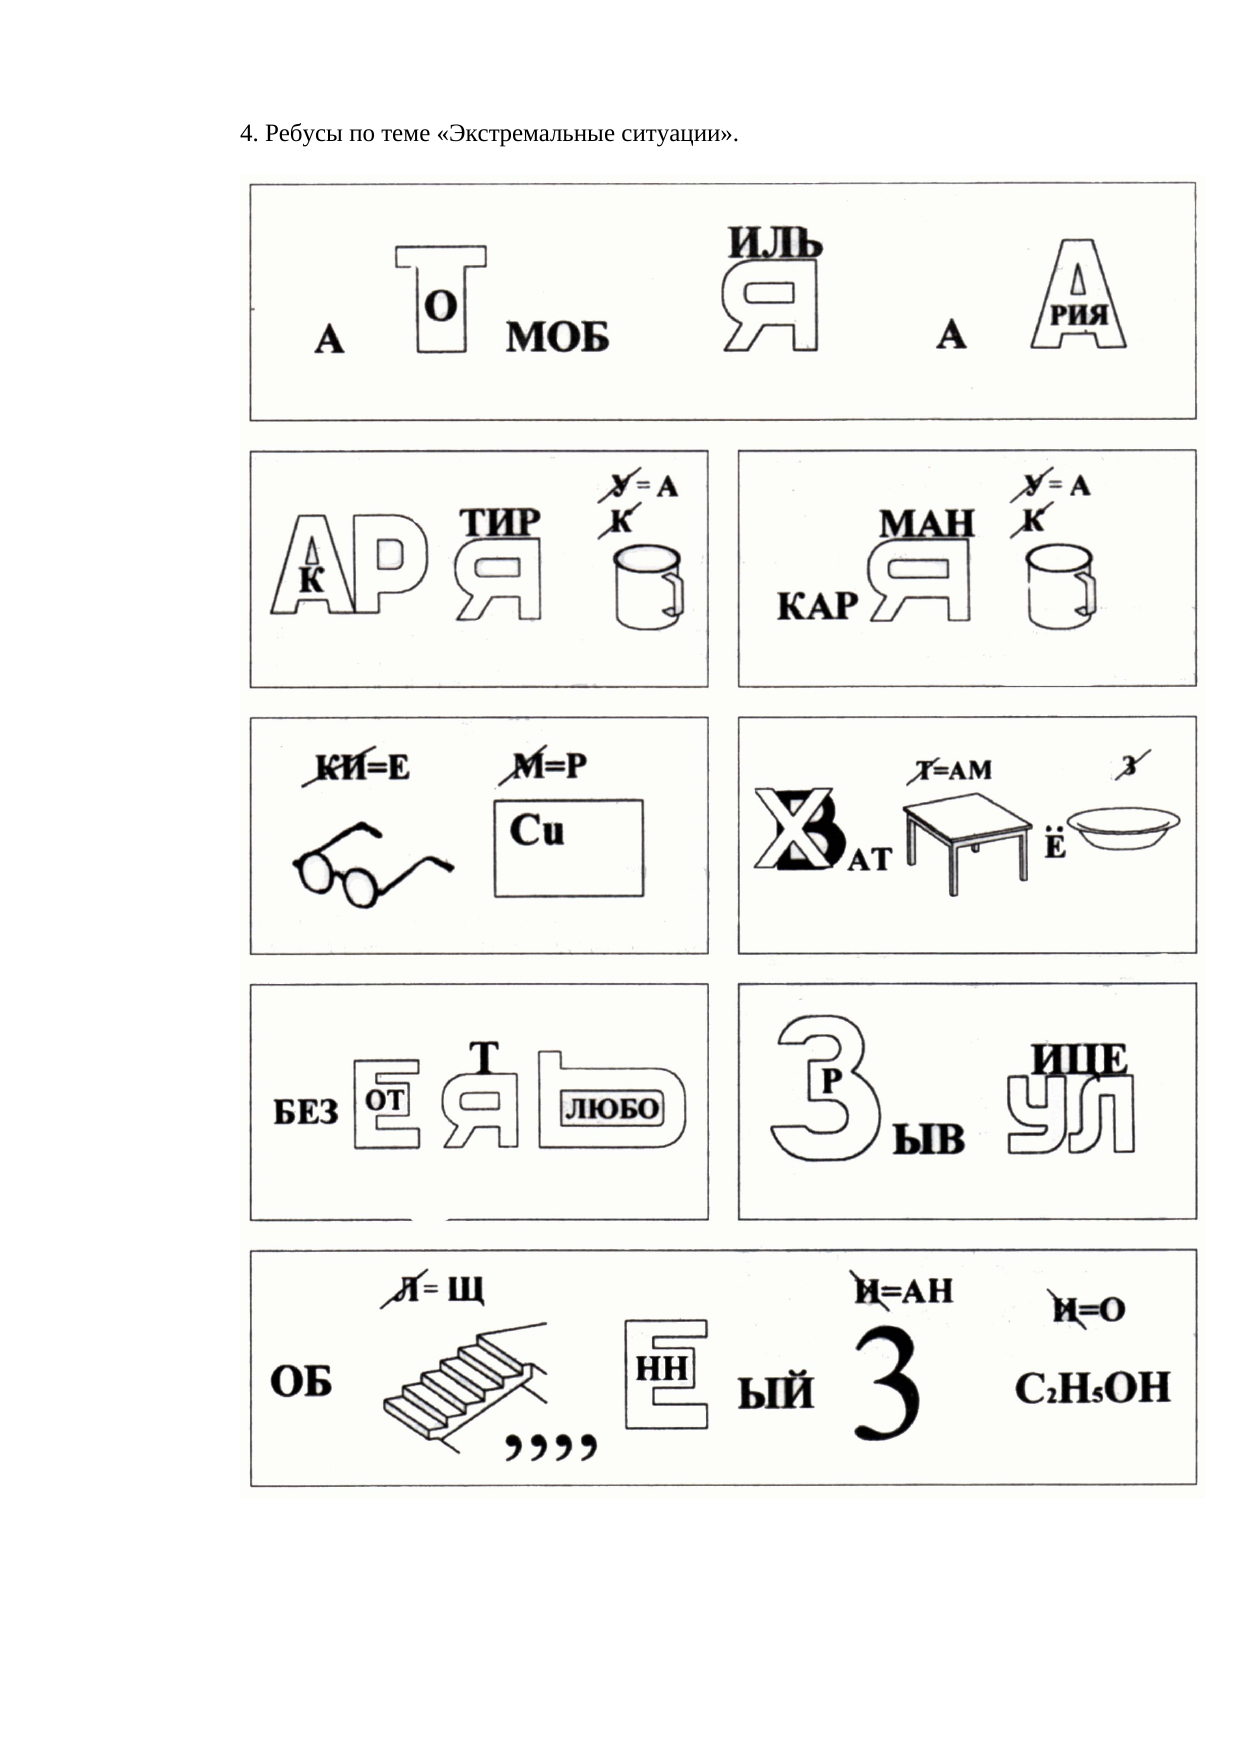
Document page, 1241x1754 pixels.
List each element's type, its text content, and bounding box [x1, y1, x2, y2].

picture [239, 175, 1206, 1498]
text 4. Ребусы по теме «Экстремальные ситуации». [177, 118, 1152, 147]
